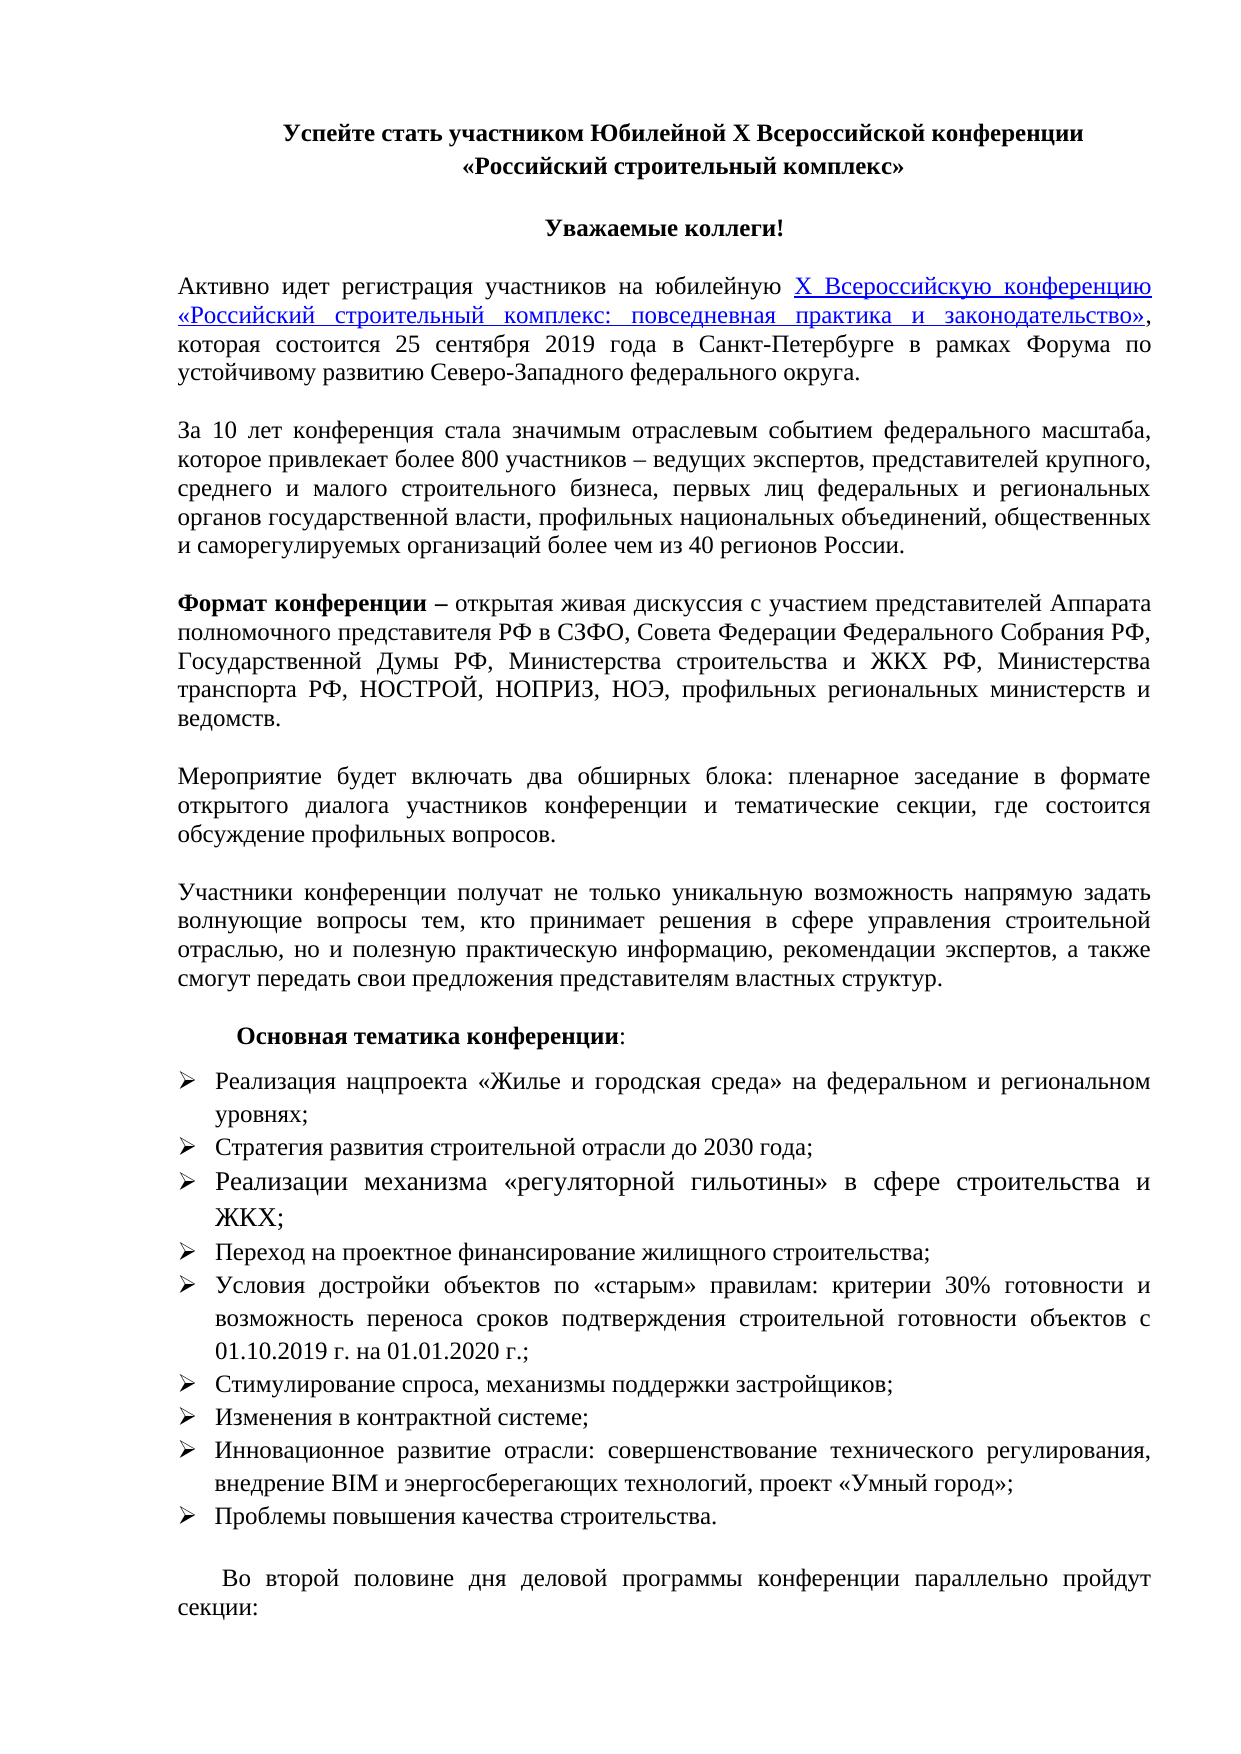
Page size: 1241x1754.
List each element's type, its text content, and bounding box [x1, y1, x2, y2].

list Инновационное развитие отрасли: совершенствование технического регулирования, внедрение BIM и энергосберегающих технологий, проект «Умный город»; [177, 1435, 1152, 1497]
list Стратегия развития строительной отрасли до 2030 года; [177, 1132, 1152, 1161]
text Во второй половине дня деловой программы конференции параллельно пройдут секции: [177, 1563, 1152, 1620]
text Участники конференции получат не только уникальную возможность напрямую задать волнующие вопросы тем, кто принимает решения в сфере управления строительной отраслью, но и полезную практическую информацию, рекомендации экспертов, а также смогут передать свои предложения представителям властных структур. [177, 877, 1152, 992]
text Успейте стать участником Юбилейной Х Всероссийской конференции «Российский строительный комплекс» [215, 118, 1152, 180]
list Условия достройки объектов по «старым» правилам: критерии 30% готовности и возможность переноса сроков подтверждения строительной готовности объектов с 01.10.2019 г. на 01.01.2020 г.; [177, 1270, 1152, 1365]
list Переход на проектное финансирование жилищного строительства; [177, 1237, 1152, 1266]
list Реализации механизма «регуляторной гильотины» в сфере строительства и ЖКХ; [177, 1165, 1152, 1232]
list Проблемы повышения качества строительства. [177, 1501, 1152, 1530]
text Мероприятие будет включать два обширных блока: пленарное заседание в формате открытого диалога участников конференции и тематические секции, где состоится обсуждение профильных вопросов. [177, 761, 1152, 847]
text Активно идет регистрация участников на юбилейную X Всероссийскую конференцию «Российский строительный комплекс: повседневная практика и законодательство», которая состоится 25 сентября 2019 года в Санкт-Петербурге в рамках Форума по устойчивому развитию Северо-Западного федерального округа. [177, 271, 1152, 386]
text Основная тематика конференции: [177, 1021, 1152, 1049]
text Формат конференции – открытая живая дискуссия с участием представителей Аппарата полномочного представителя РФ в СЗФО, Совета Федерации Федерального Собрания РФ, Государственной Думы РФ, Министерства строительства и ЖКХ РФ, Министерства транспорта РФ, НОСТРОЙ, НОПРИЗ, НОЭ, профильных региональных министерств и ведомств. [177, 588, 1152, 732]
text Уважаемые коллеги! [177, 213, 1152, 242]
text За 10 лет конференция стала значимым отраслевым событием федерального масштаба, которое привлекает более 800 участников – ведущих экспертов, представителей крупного, среднего и малого строительного бизнеса, первых лиц федеральных и региональных органов государственной власти, профильных национальных объединений, общественных и саморегулируемых организаций более чем из 40 регионов России. [177, 415, 1152, 559]
list Реализация нацпроекта «Жилье и городская среда» на федеральном и региональном уровнях; [177, 1066, 1152, 1128]
list Стимулирование спроса, механизмы поддержки застройщиков; [177, 1369, 1152, 1398]
list Изменения в контрактной системе; [177, 1402, 1152, 1431]
